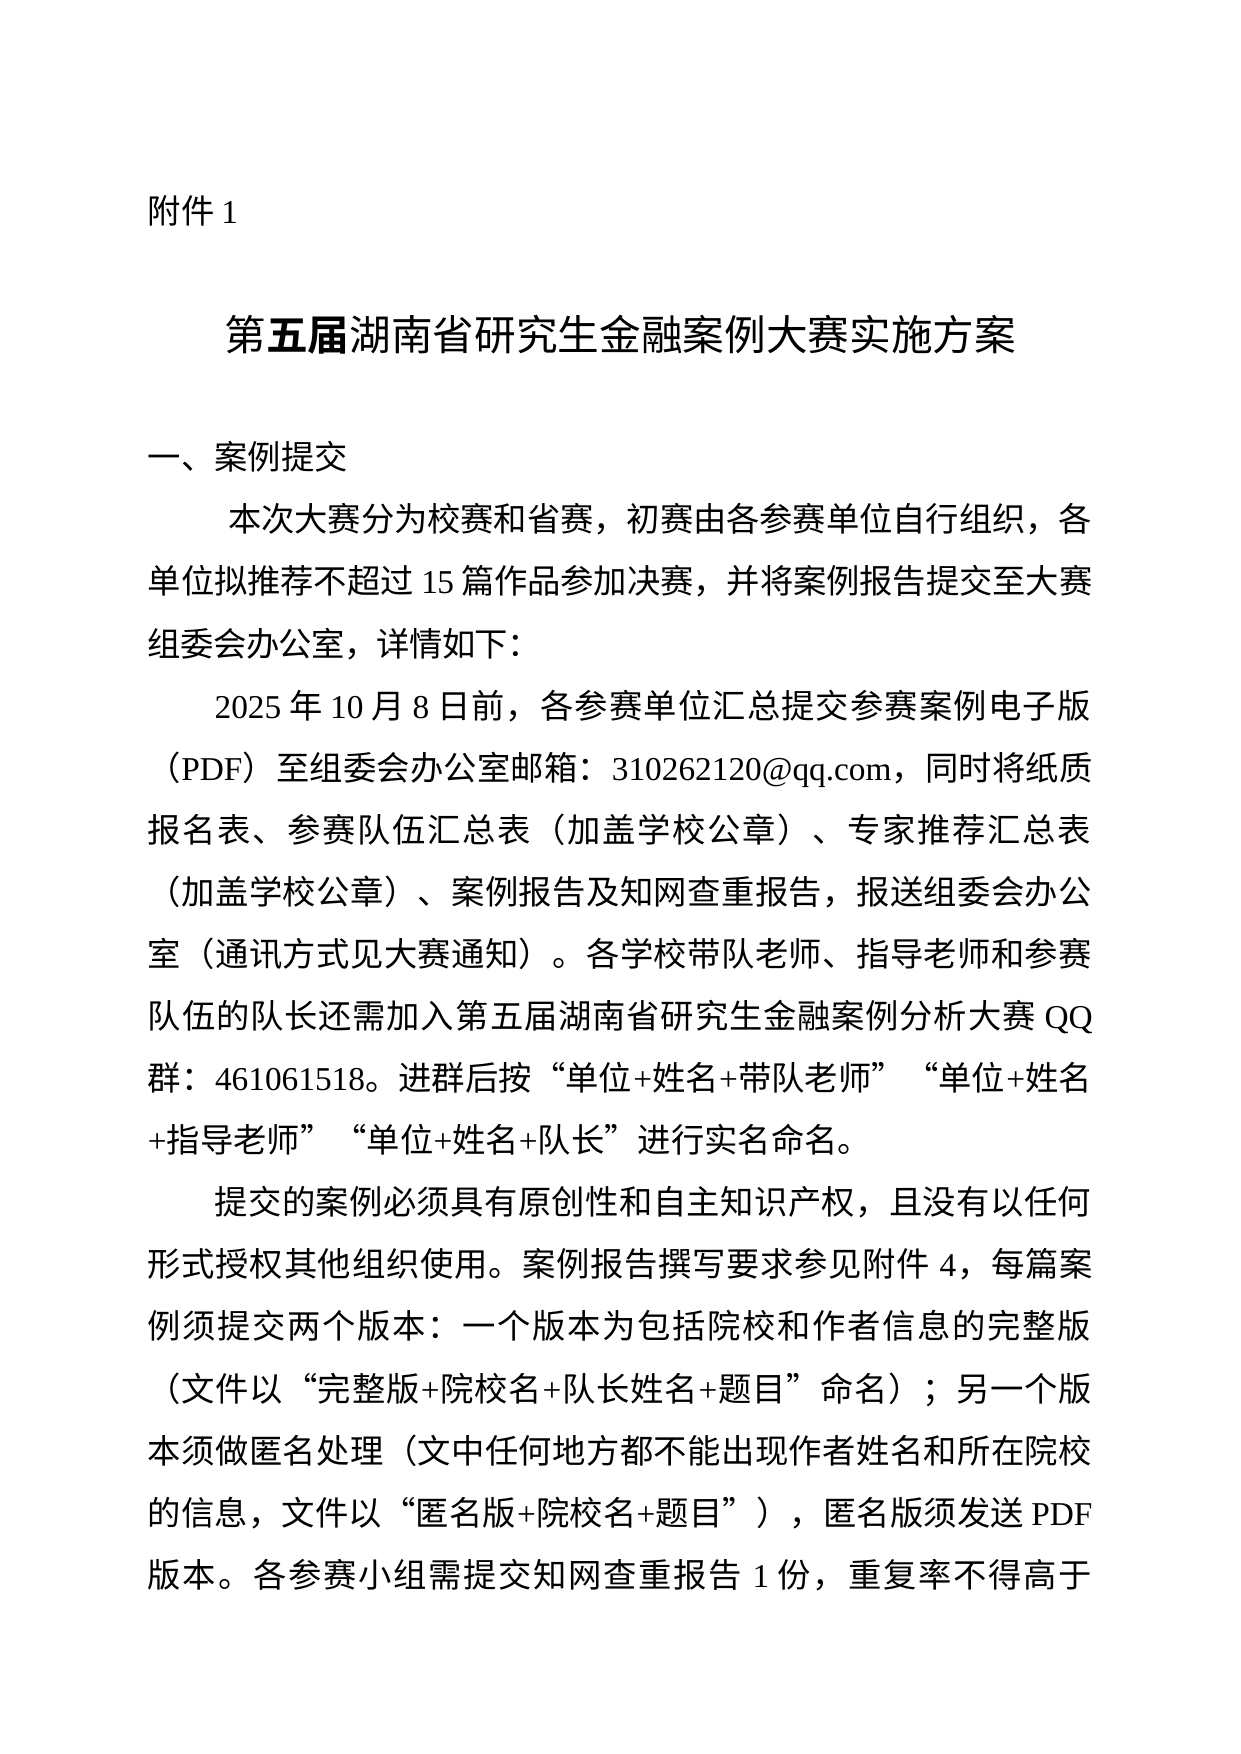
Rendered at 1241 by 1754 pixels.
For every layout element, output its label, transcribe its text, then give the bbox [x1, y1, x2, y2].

text 一、案例提交 [148, 424, 1092, 486]
text 附件1 [148, 178, 1092, 240]
text 本次大赛分为校赛和省赛，初赛由各参赛单位自行组织，各单位拟推荐不超过15篇作品参加决赛，并将案例报告提交至大赛组委会办公室，详情如下： [148, 486, 1092, 673]
text 第五届湖南省研究生金融案例大赛实施方案 [148, 302, 1092, 362]
text 2025年10月8日前，各参赛单位汇总提交参赛案例电子版（PDF）至组委会办公室邮箱：310262120@qq.com，同时将纸质报名表、参赛队伍汇总表（加盖学校公章）、专家推荐汇总表（加盖学校公章）、案例报告及知网查重报告，报送组委会办公室（通讯方式见大赛通知）。各学校带队老师、指导老师和参赛队伍的队长还需加入第五届湖南省研究生金融案例分析大赛QQ群：461061518。进群后按“单位+姓名+带队老师”“单位+姓名+指导老师”“单位+姓名+队长”进行实名命名。 [148, 673, 1092, 1169]
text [148, 1169, 1092, 1604]
